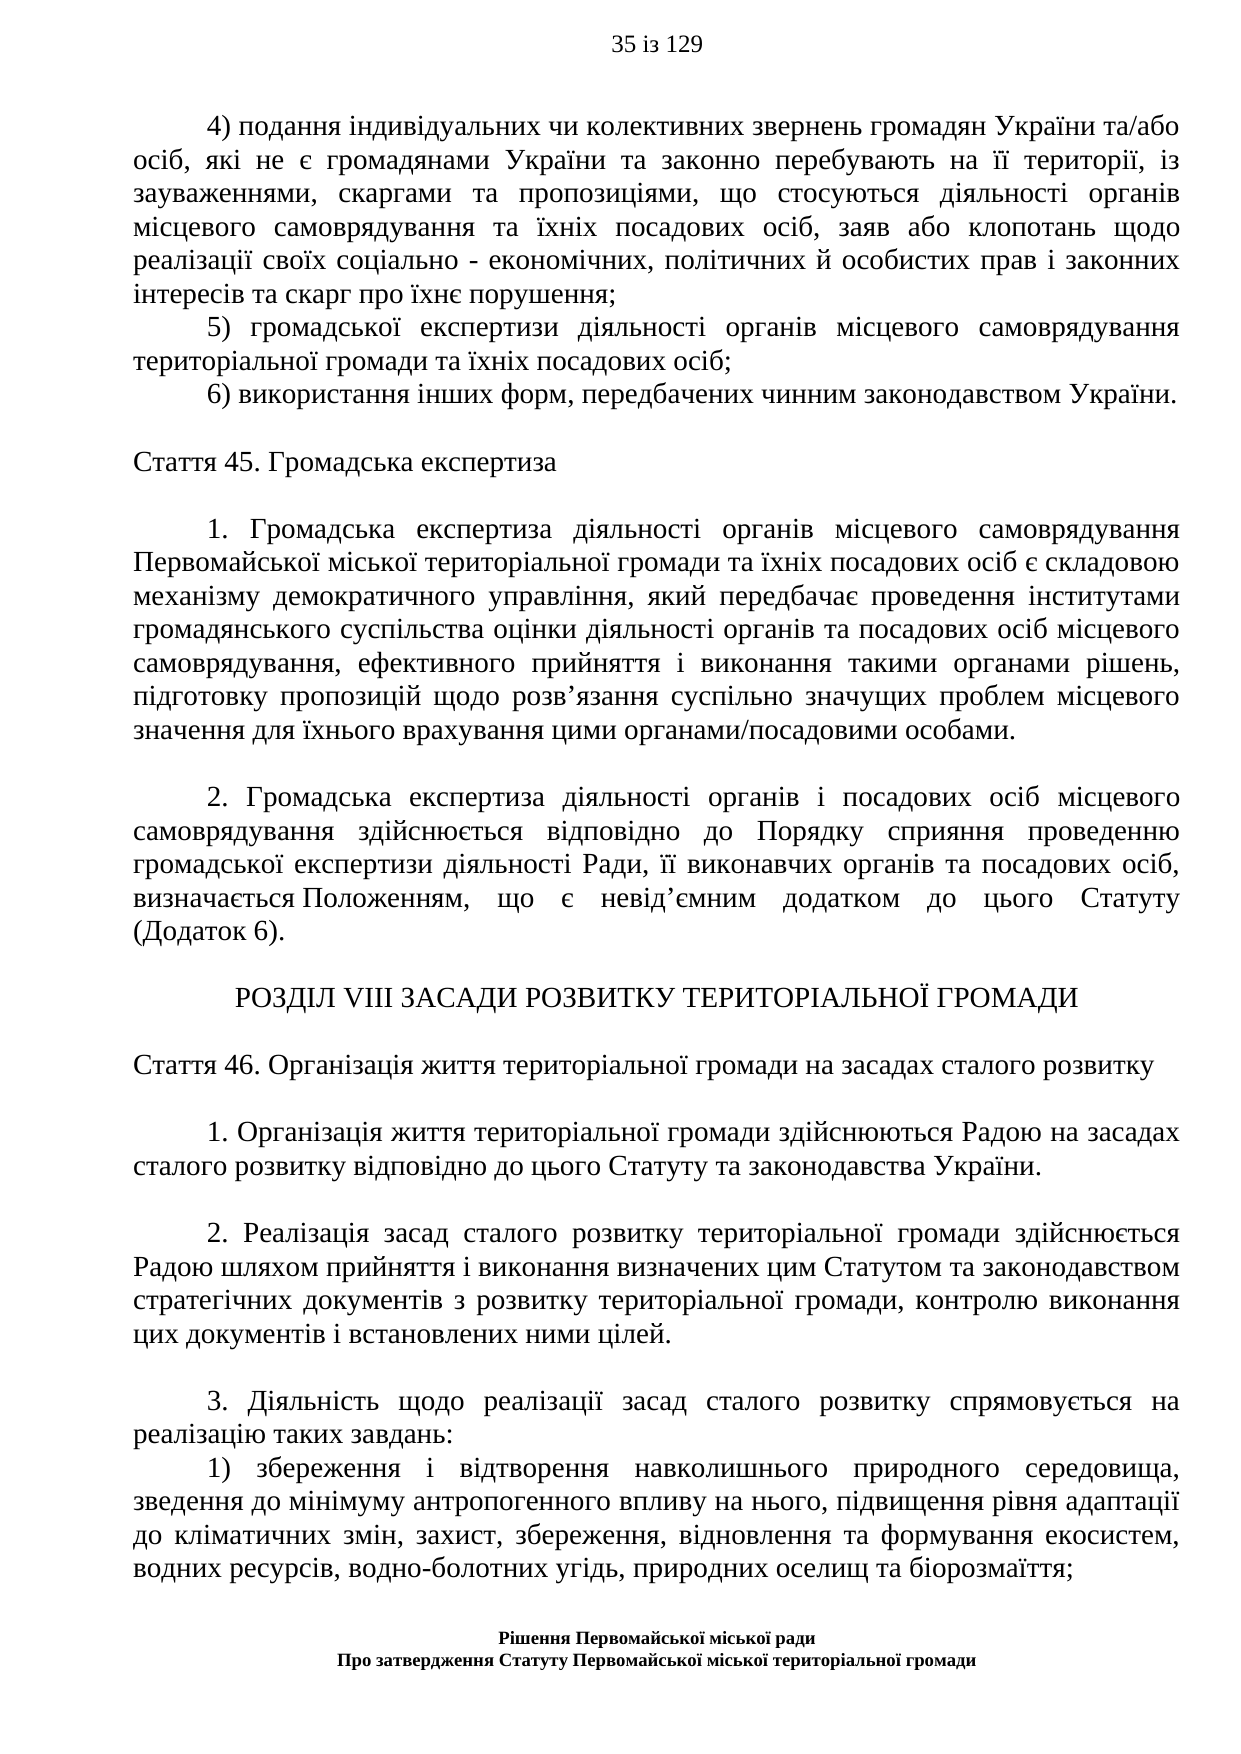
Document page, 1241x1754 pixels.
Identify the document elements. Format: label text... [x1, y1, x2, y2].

text 3. Діяльність щодо реалізації засад сталого розвитку спрямовується на реалізацію таких завдань: [133, 1383, 1181, 1450]
text Стаття 45. Громадська експертиза [133, 444, 1181, 477]
text 1. Організація життя територіальної громади здійснюються Радою на засадах сталого розвитку відповідно до цього Статуту та законодавства України. [133, 1114, 1181, 1182]
text 2. Реалізація засад сталого розвитку територіальної громади здійснюється Радою шляхом прийняття і виконання визначених цим Статутом та законодавством стратегічних документів з розвитку територіальної громади, контролю виконання цих документів і встановлених ними цілей. [133, 1215, 1181, 1349]
text Стаття 46. Організація життя територіальної громади на засадах сталого розвитку [133, 1047, 1181, 1081]
text 6) використання інших форм, передбачених чинним законодавством України. [133, 377, 1181, 410]
text 5) громадської експертизи діяльності органів місцевого самоврядування територіальної громади та їхніх посадових осіб; [133, 309, 1181, 377]
text 4) подання індивідуальних чи колективних звернень громадян України та/або осіб, які не є громадянами України та законно перебувають на її території, із зауваженнями, скаргами та пропозиціями, що стосуються діяльності органів місцевого самоврядування та їхніх посадових осіб, заяв або клопотань щодо реалізації своїх соціально - економічних, політичних й особистих прав і законних інтересів та скарг про їхнє порушення; [133, 108, 1181, 309]
text 2. Громадська експертиза діяльності органів і посадових осіб місцевого самоврядування здійснюється відповідно до Порядку сприяння проведенню громадської експертизи діяльності Ради, її виконавчих органів та посадових осіб, визначається Положенням, що є невід’ємним додатком до цього Статуту (Додаток 6). [133, 779, 1181, 947]
text РОЗДІЛ VIII ЗАСАДИ РОЗВИТКУ ТЕРИТОРІАЛЬНОЇ ГРОМАДИ [133, 980, 1181, 1014]
text 1) збереження і відтворення навколишнього природного середовища, зведення до мінімуму антропогенного впливу на нього, підвищення рівня адаптації до кліматичних змін, захист, збереження, відновлення та формування екосистем, водних ресурсів, водно-болотних угідь, природних оселищ та біорозмаїття; [133, 1450, 1181, 1584]
text 1. Громадська експертиза діяльності органів місцевого самоврядування Первомайської міської територіальної громади та їхніх посадових осіб є складовою механізму демократичного управління, який передбачає проведення інститутами громадянського суспільства оцінки діяльності органів та посадових осіб місцевого самоврядування, ефективного прийняття і виконання такими органами рішень, підготовку пропозицій щодо розв’язання суспільно значущих проблем місцевого значення для їхнього врахування цими органами/посадовими особами. [133, 511, 1181, 746]
